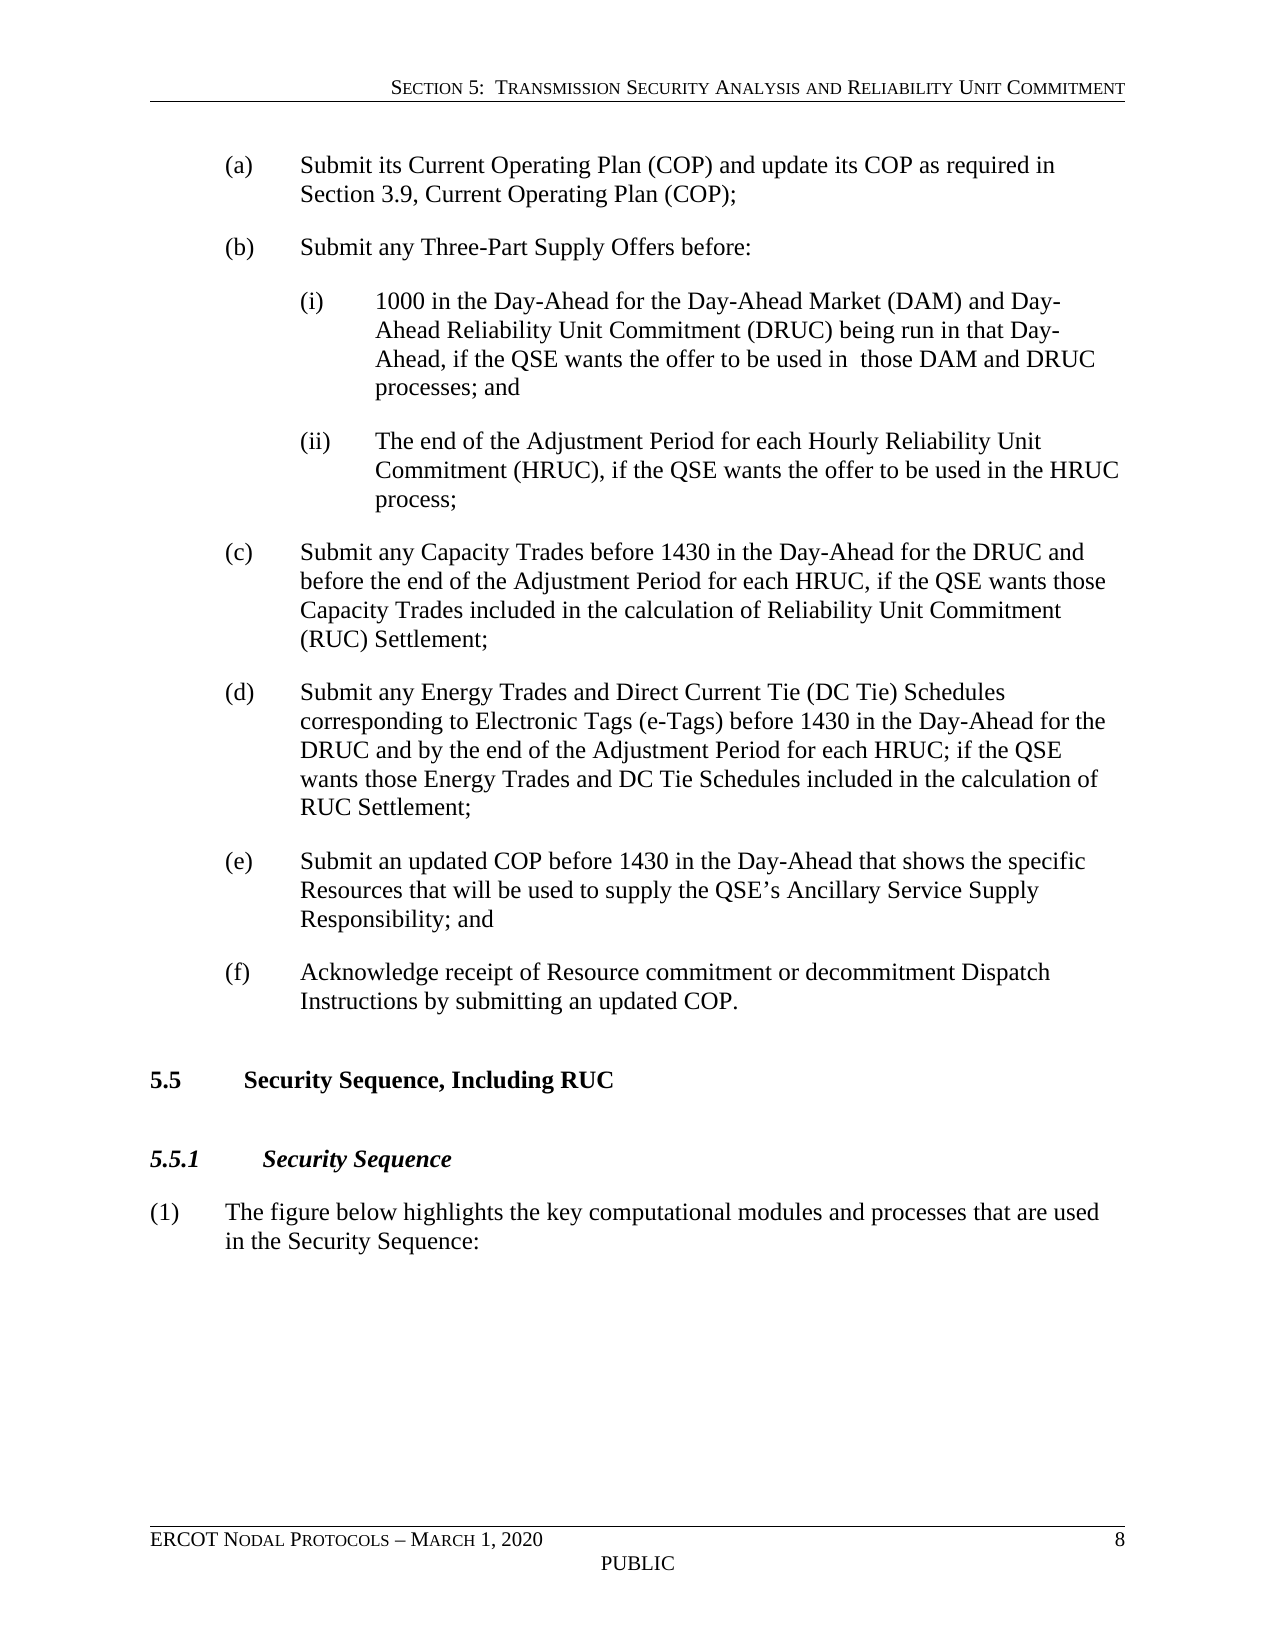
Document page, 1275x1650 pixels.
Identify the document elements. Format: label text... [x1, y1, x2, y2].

text 5.5 Security Sequence, Including RUC [150, 1065, 1125, 1094]
text (d) Submit any Energy Trades and Direct Current Tie (DC Tie) Schedules corresponding to Electronic Tags (e-Tags) before 1430 in the Day-Ahead for the DRUC and by the end of the Adjustment Period for each HRUC; if the QSE wants those Energy Trades and DC Tie Schedules included in the calculation of RUC Settlement; [225, 677, 1125, 821]
text (f) Acknowledge receipt of Resource commitment or decommitment Dispatch Instructions by submitting an updated COP. [225, 957, 1125, 1015]
text (e) Submit an updated COP before 1430 in the Day-Ahead that shows the specific Resources that will be used to supply the QSE’s Ancillary Service Supply Responsibility; and [225, 846, 1125, 932]
text (c) Submit any Capacity Trades before 1430 in the Day-Ahead for the DRUC and before the end of the Adjustment Period for each HRUC, if the QSE wants those Capacity Trades included in the calculation of Reliability Unit Commitment (RUC) Settlement; [225, 537, 1125, 652]
text (b) Submit any Three-Part Supply Offers before: [225, 232, 1125, 261]
list (i) 1000 in the Day-Ahead for the Day-Ahead Market (DAM) and Day-Ahead Reliability Unit Commitment (DRUC) being run in that Day-Ahead, if the QSE wants the offer to be used in those DAM and DRUC processes; and [300, 286, 1125, 401]
list (ii) The end of the Adjustment Period for each Hourly Reliability Unit Commitment (HRUC), if the QSE wants the offer to be used in the HRUC process; [300, 426, 1125, 512]
text (1) The figure below highlights the key computational modules and processes that are used in the Security Sequence: [150, 1197, 1125, 1255]
text 5.5.1 Security Sequence [150, 1144, 1125, 1172]
text (a) Submit its Current Operating Plan (COP) and update its COP as required in Section 3.9, Current Operating Plan (COP); [225, 150, 1125, 207]
